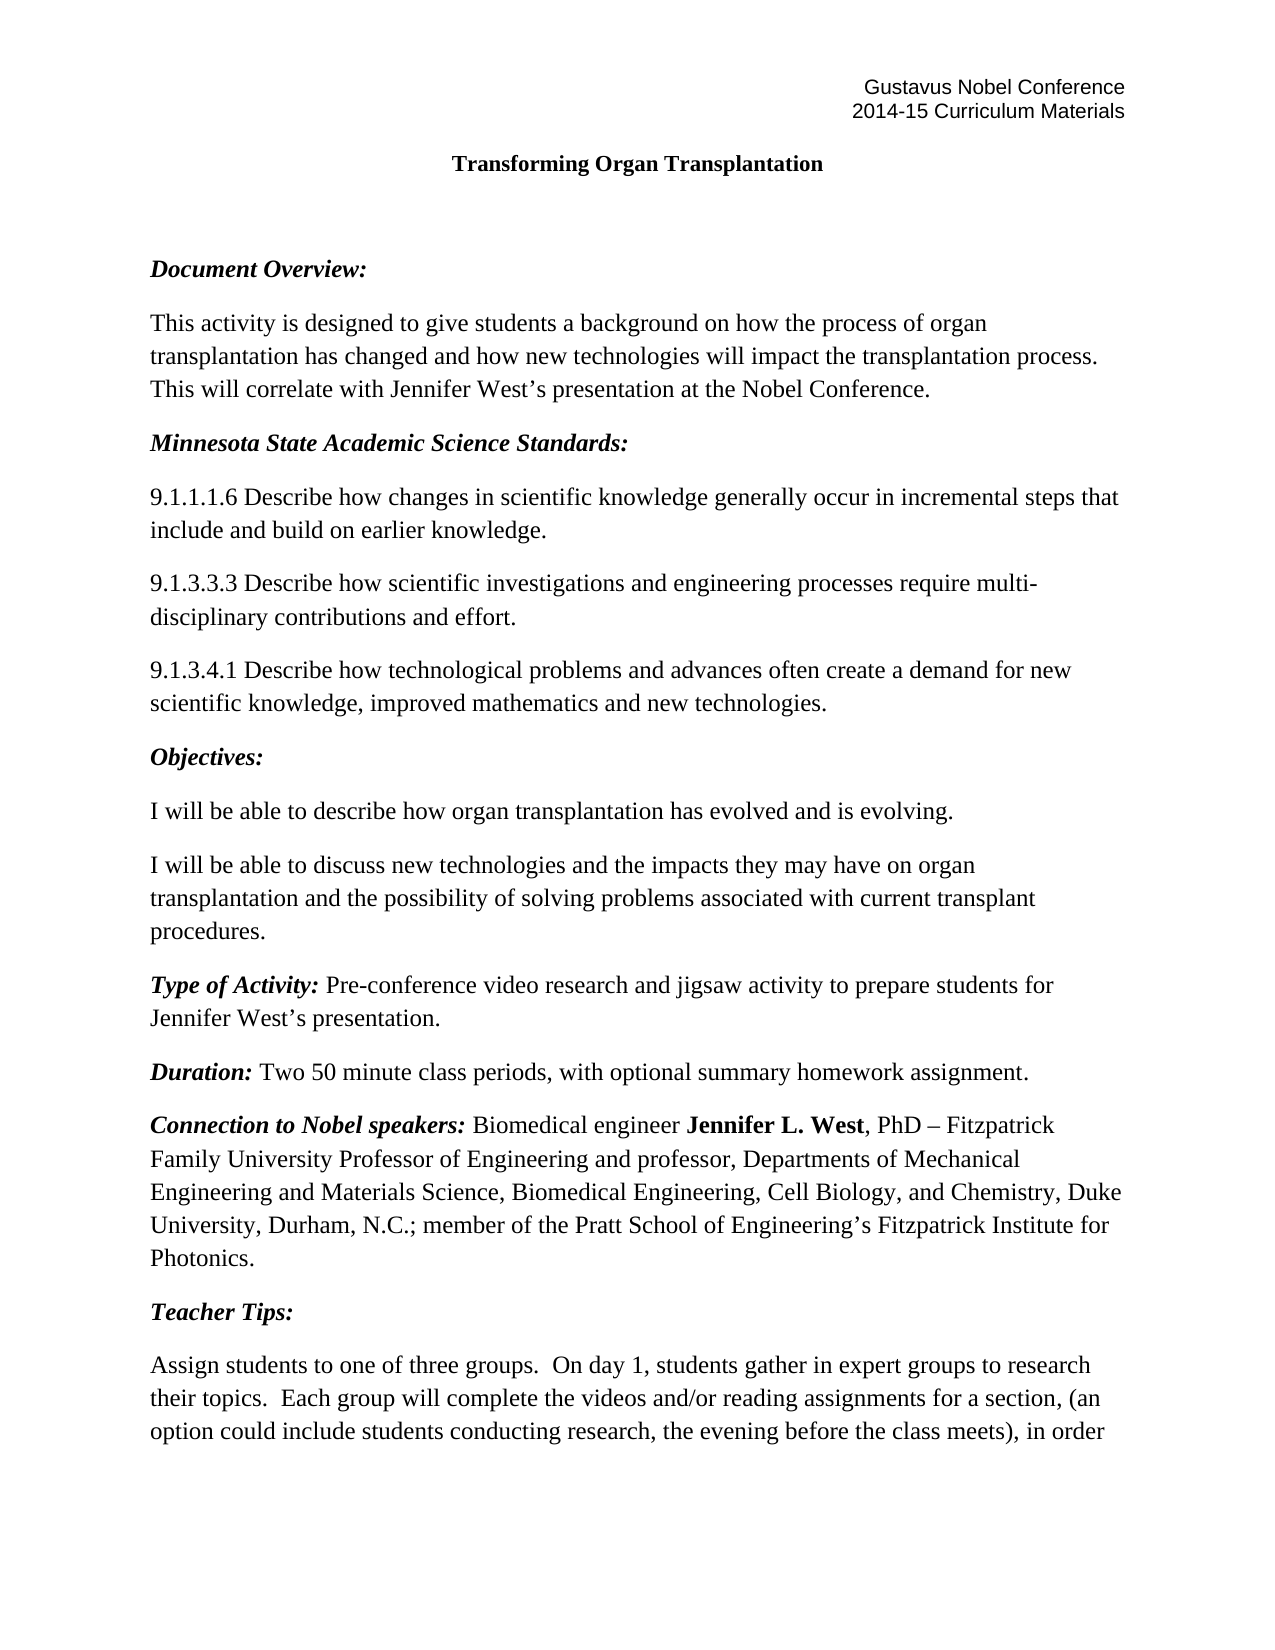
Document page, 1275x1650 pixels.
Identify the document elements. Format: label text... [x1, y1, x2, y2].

text 9.1.3.3.3 Describe how scientific investigations and engineering processes require multi-disciplinary contributions and effort. [150, 568, 1125, 630]
text Minnesota State Academic Science Standards: [150, 428, 1125, 457]
text Duration: Two 50 minute class periods, with optional summary homework assignment. [150, 1057, 1125, 1086]
text Document Overview: [150, 254, 1125, 283]
text This activity is designed to give students a background on how the process of organ transplantation has changed and how new technologies will impact the transplantation process. This will correlate with Jennifer West’s presentation at the Nobel Conference. [150, 308, 1125, 403]
text Teacher Tips: [150, 1297, 1125, 1325]
text I will be able to describe how organ transplantation has evolved and is evolving. [150, 796, 1125, 825]
text Objectives: [150, 742, 1125, 771]
text 9.1.1.1.6 Describe how changes in scientific knowledge generally occur in incremental steps that include and build on earlier knowledge. [150, 482, 1125, 543]
text 9.1.3.4.1 Describe how technological problems and advances often create a demand for new scientific knowledge, improved mathematics and new technologies. [150, 655, 1125, 717]
text I will be able to discuss new technologies and the impacts they may have on organ transplantation and the possibility of solving problems associated with current transplant procedures. [150, 850, 1125, 945]
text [150, 1350, 1125, 1445]
text Type of Activity: Pre-conference video research and jigsaw activity to prepare students for Jennifer West’s presentation. [150, 970, 1125, 1032]
text Connection to Nobel speakers: Biomedical engineer Jennifer L. West, PhD – Fitzpatrick Family University Professor of Engineering and professor, Departments of Mechanical Engineering and Materials Science, Biomedical Engineering, Cell Biology, and Chemistry, Duke University, Durham, N.C.; member of the Pratt School of Engineering’s Fitzpatrick Institute for Photonics. [150, 1111, 1125, 1271]
text Transforming Organ Transplantation [150, 150, 1125, 176]
